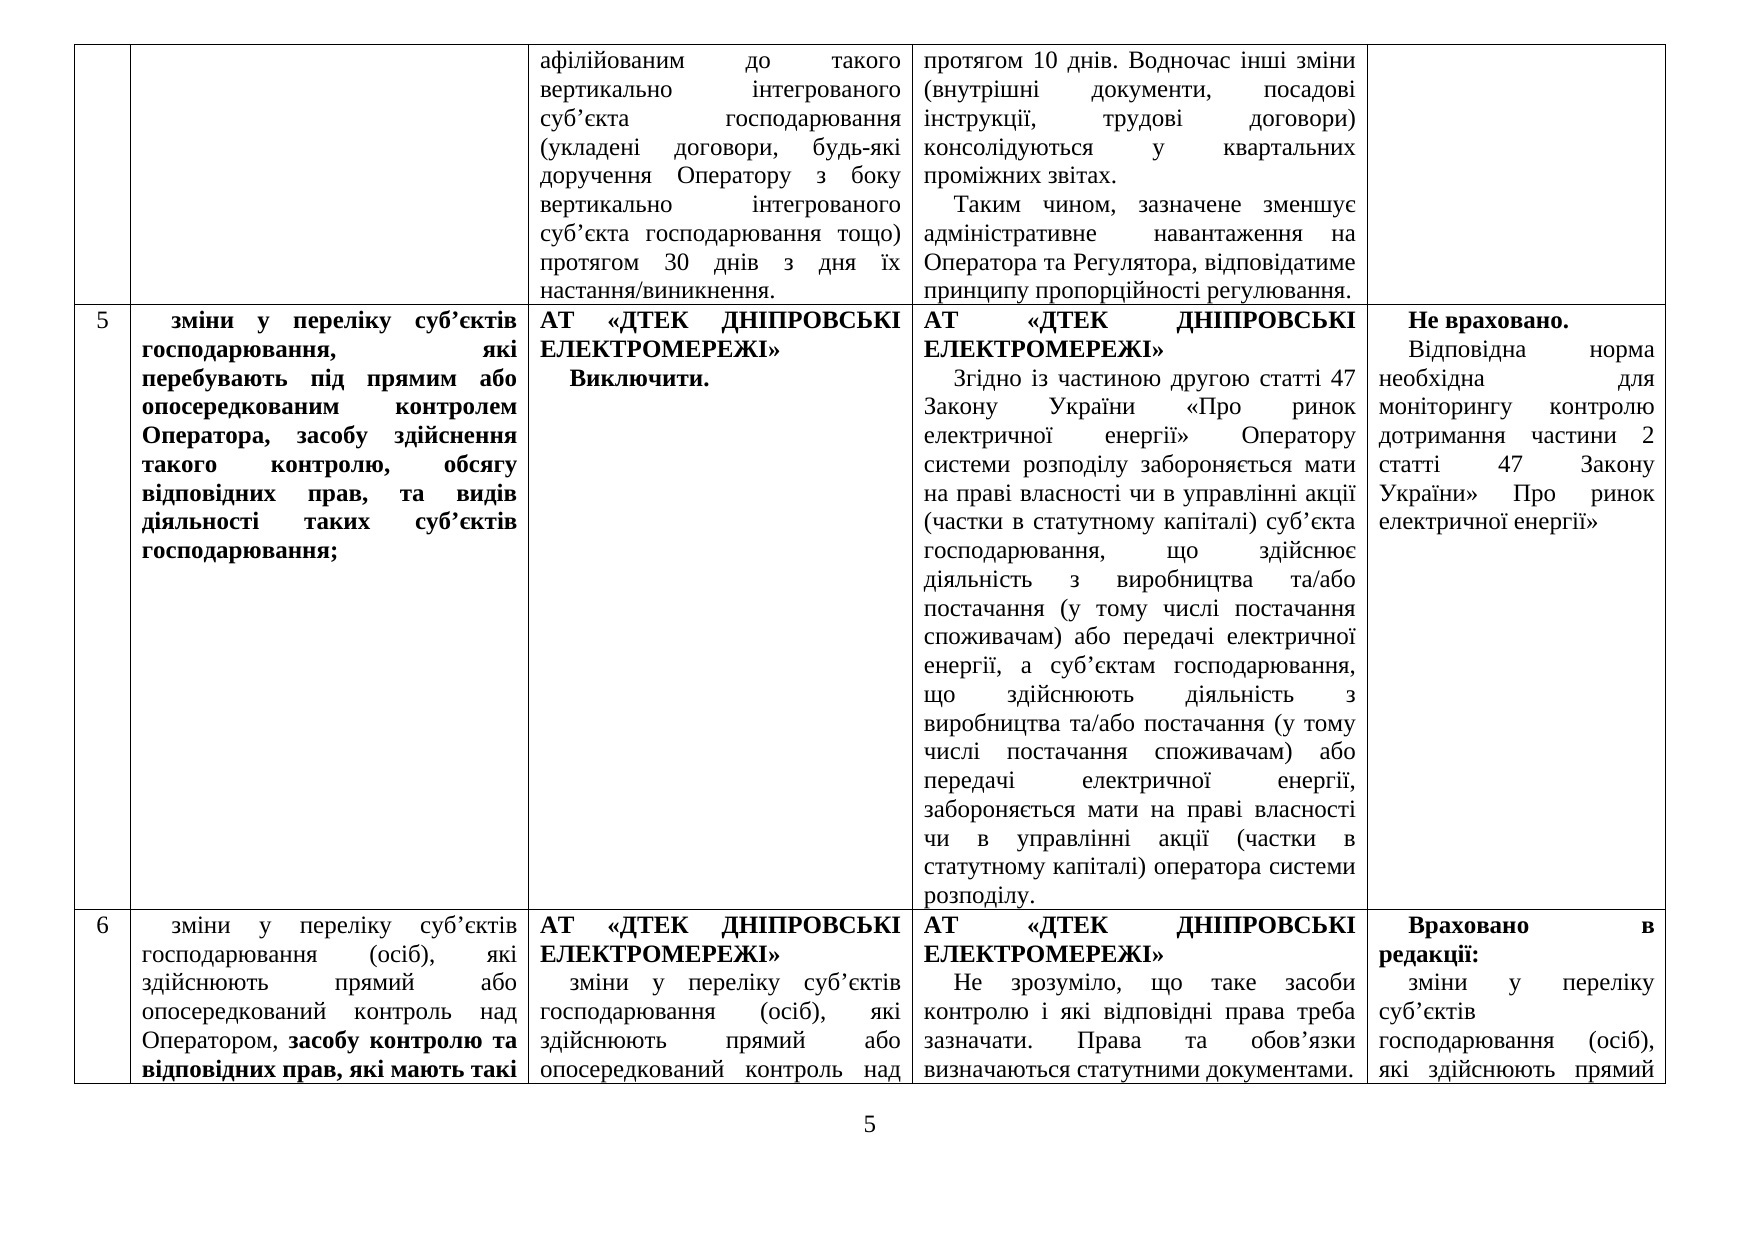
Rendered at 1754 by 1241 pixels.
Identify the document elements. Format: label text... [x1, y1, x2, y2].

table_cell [529, 910, 912, 1082]
table_cell Не враховано. Відповідна норма необхідна для моніторингу контролю дотримання частини 2 статті 47 Закону України» Про ринок електричної енергії» [1368, 305, 1665, 909]
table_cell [529, 45, 912, 304]
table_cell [1368, 910, 1665, 1082]
table_cell 6 [75, 910, 130, 1082]
table_cell 5 [75, 305, 130, 909]
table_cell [131, 45, 528, 304]
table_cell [913, 910, 1367, 1082]
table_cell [131, 910, 528, 1082]
table_cell АТ «ДТЕК ДНІПРОВСЬКІ ЕЛЕКТРОМЕРЕЖІ» Згідно із частиною другою статті 47 Закону України «Про ринок електричної енергії» Оператору системи розподілу забороняється мати на праві власності чи в управлінні акції (частки в статутному капіталі) суб’єкта господарювання, що здійснює діяльність з виробництва та/або постачання (у тому числі постачання споживачам) або передачі електричної енергії, а суб’єктам господарювання, що здійснюють діяльність з виробництва та/або постачання (у тому числі постачання споживачам) або передачі електричної енергії, забороняється мати на праві власності чи в управлінні акції (частки в статутному капіталі) оператора системи розподілу. [913, 305, 1367, 909]
table_cell [75, 45, 130, 304]
table_cell АТ «ДТЕК ДНІПРОВСЬКІ ЕЛЕКТРОМЕРЕЖІ» Виключити. [529, 305, 912, 909]
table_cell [913, 45, 1367, 304]
table_cell зміни у переліку суб’єктів господарювання, які перебувають під прямим або опосередкованим контролем Оператора, засобу здійснення такого контролю, обсягу відповідних прав, та видів діяльності таких суб’єктів господарювання; [131, 305, 528, 909]
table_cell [1368, 45, 1665, 304]
